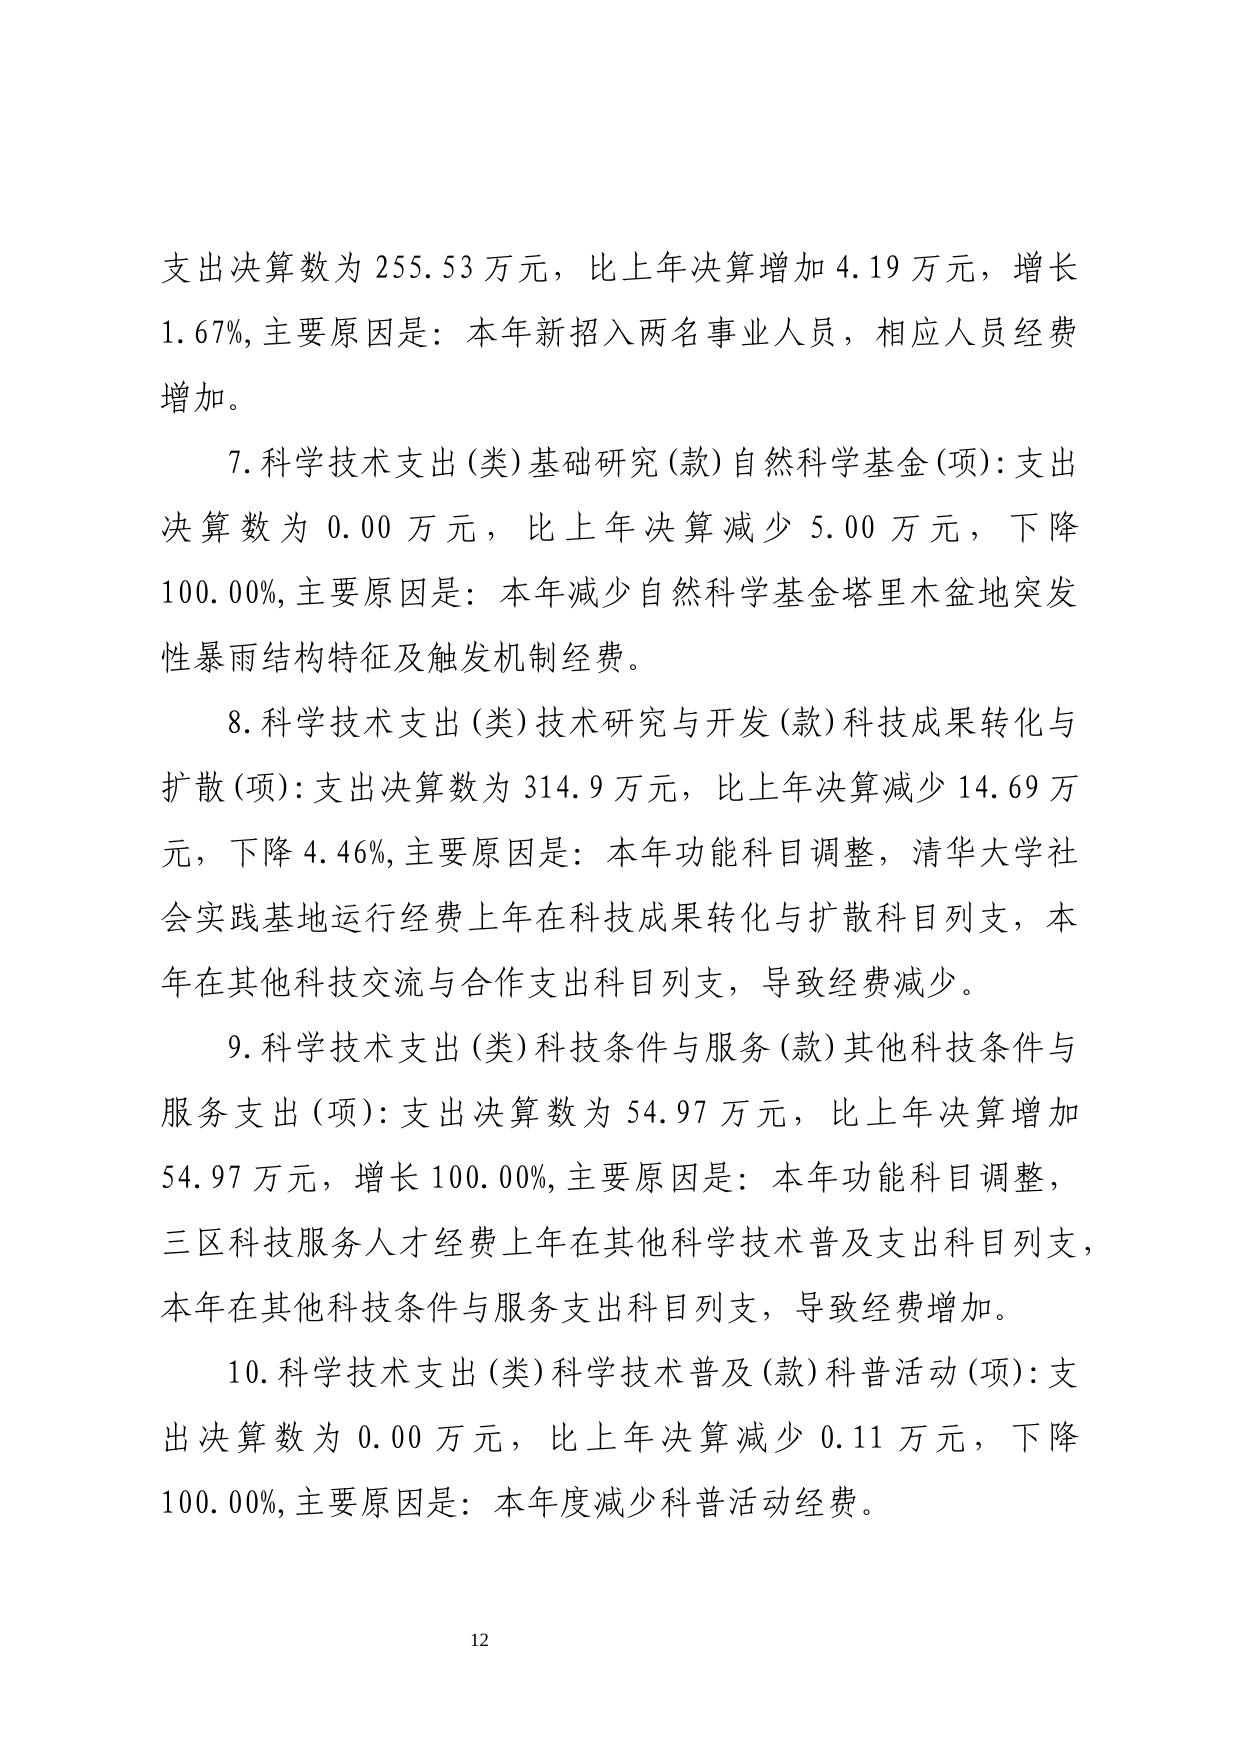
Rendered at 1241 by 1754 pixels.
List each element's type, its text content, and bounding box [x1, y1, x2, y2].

text 8.科学技术支出(类)技术研究与开发(款)科技成果转化与扩散(项):支出决算数为314.9万元，比上年决算减少14.69万元，下降4.46%,主要原因是：本年功能科目调整，清华大学社会实践基地运行经费上年在科技成果转化与扩散科目列支，本年在其他科技交流与合作支出科目列支，导致经费减少。 [159, 688, 1081, 1013]
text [159, 233, 1081, 428]
text 10.科学技术支出(类)科学技术普及(款)科普活动(项):支出决算数为0.00万元，比上年决算减少0.11万元，下降100.00%,主要原因是：本年度减少科普活动经费。 [159, 1338, 1081, 1533]
text 9.科学技术支出(类)科技条件与服务(款)其他科技条件与服务支出(项):支出决算数为54.97万元，比上年决算增加54.97万元，增长100.00%,主要原因是：本年功能科目调整，三区科技服务人才经费上年在其他科学技术普及支出科目列支，本年在其他科技条件与服务支出科目列支，导致经费增加。 [159, 1013, 1081, 1338]
text 7.科学技术支出(类)基础研究(款)自然科学基金(项):支出决算数为0.00万元，比上年决算减少5.00万元，下降100.00%,主要原因是：本年减少自然科学基金塔里木盆地突发性暴雨结构特征及触发机制经费。 [159, 428, 1081, 688]
